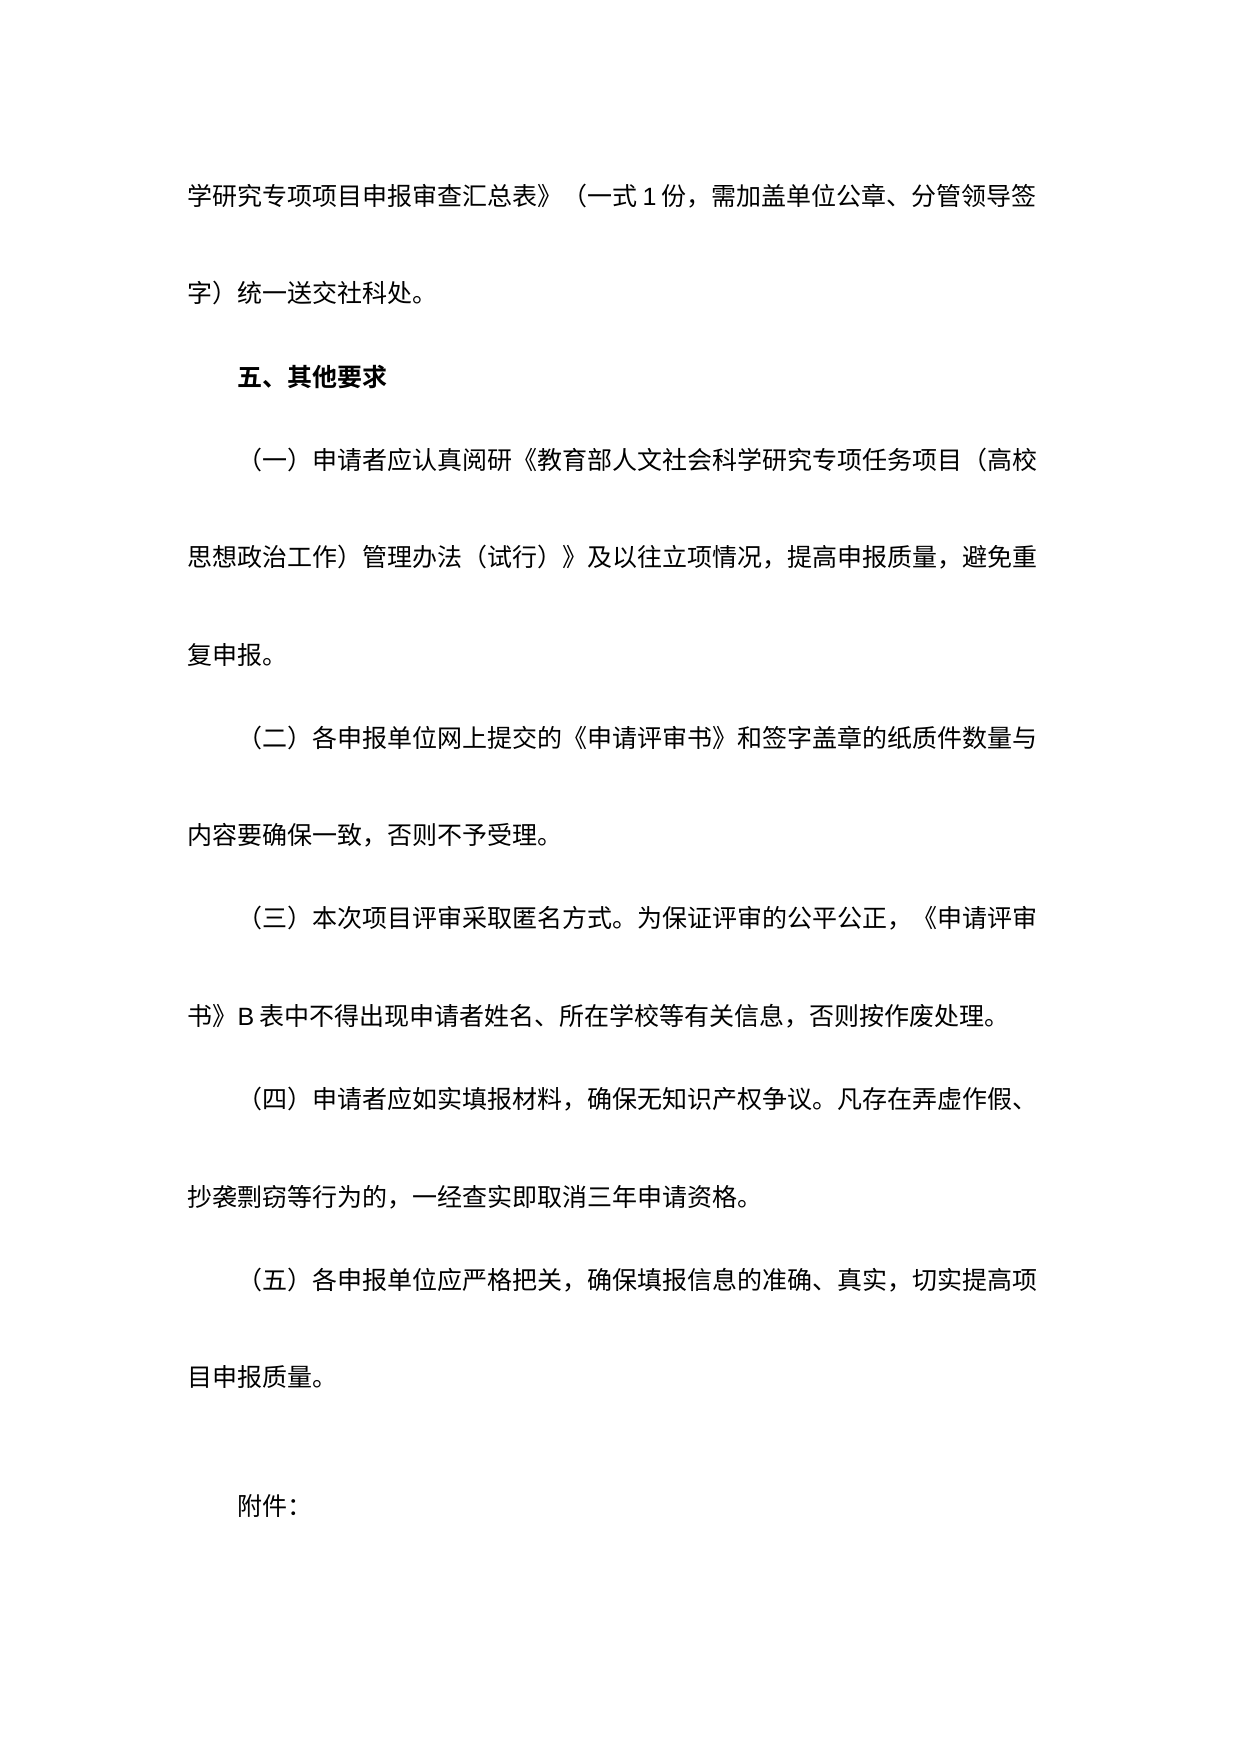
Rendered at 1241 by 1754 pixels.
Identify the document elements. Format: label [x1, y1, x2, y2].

table_cell [188, 162, 1053, 1550]
